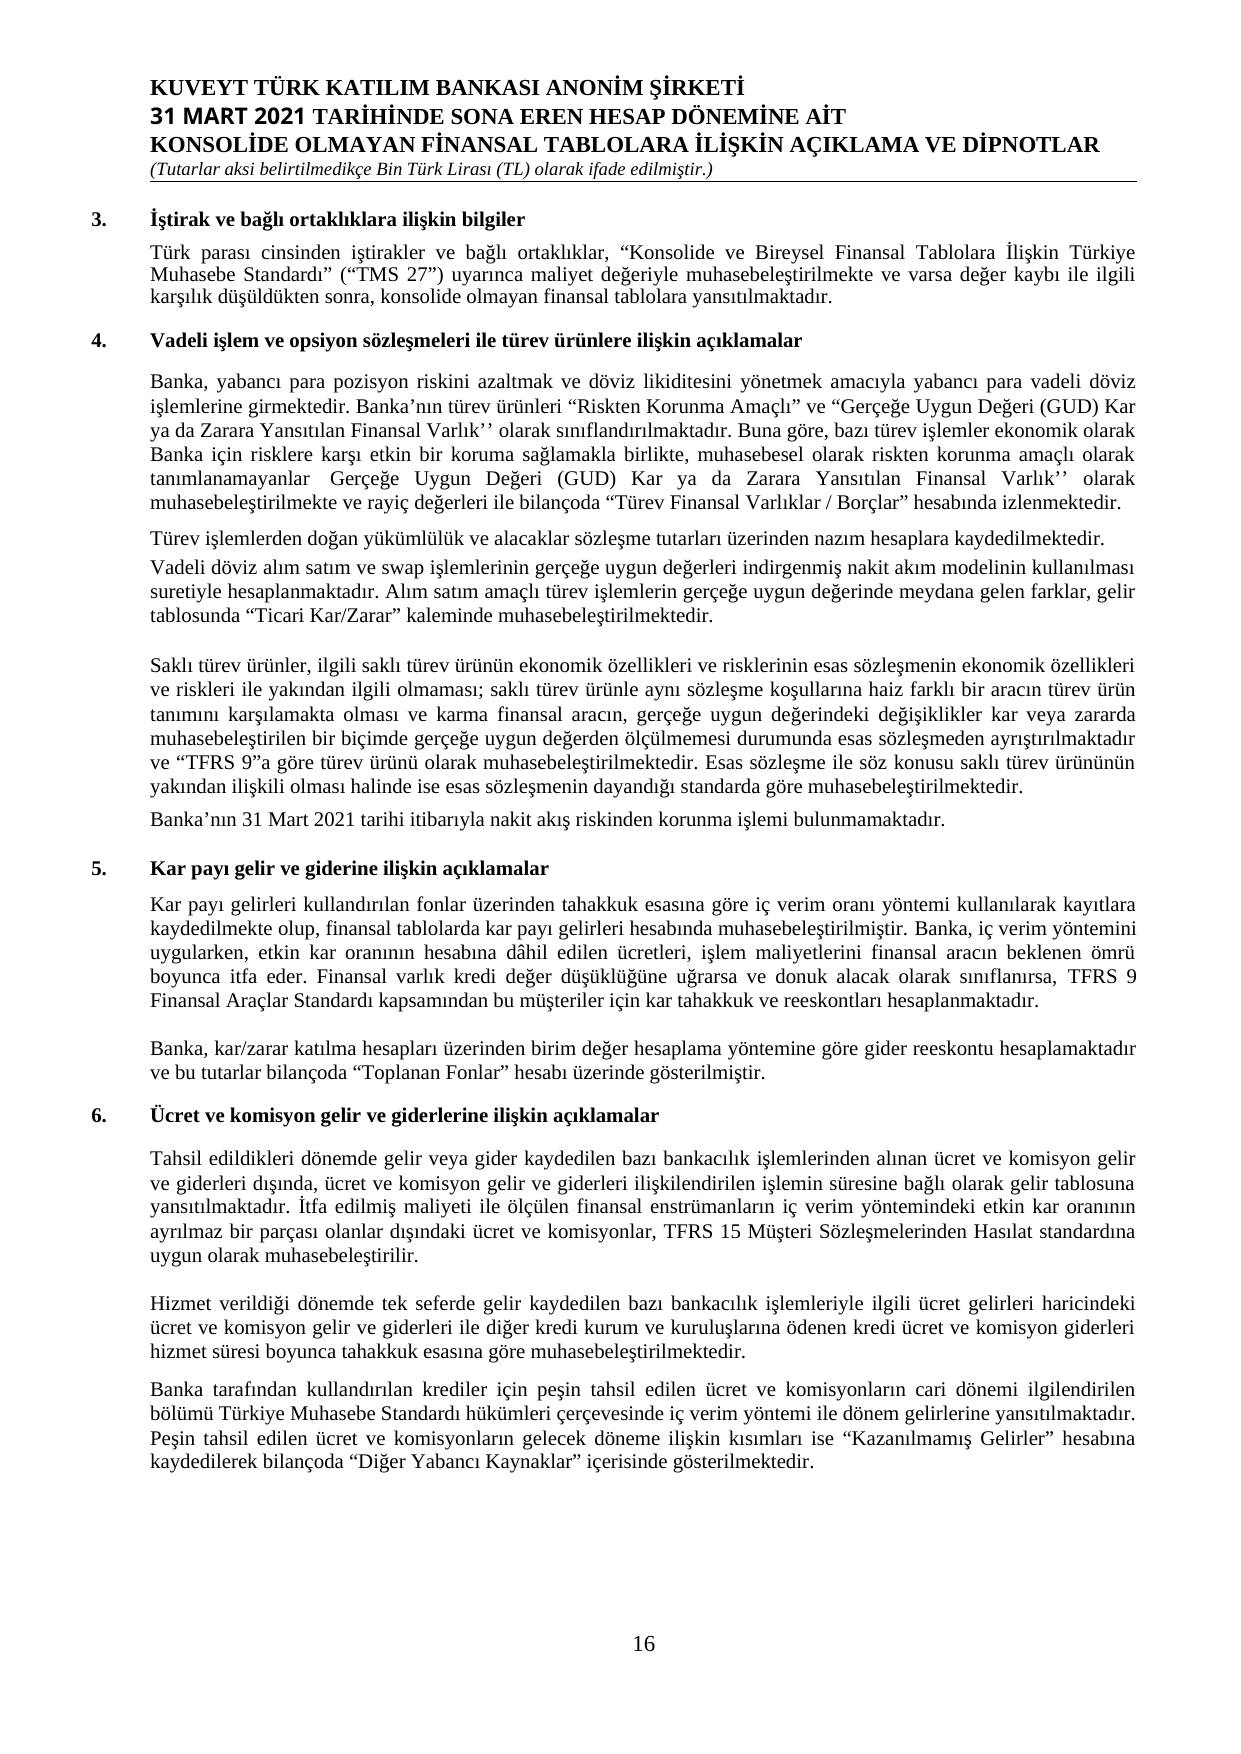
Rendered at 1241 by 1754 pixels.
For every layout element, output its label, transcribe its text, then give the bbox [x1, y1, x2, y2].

text 6. Ücret ve komisyon gelir ve giderlerine ilişkin açıklamalar [91, 1103, 1137, 1127]
text Vadeli döviz alım satım ve swap işlemlerinin gerçeğe uygun değerleri indirgenmiş nakit akım modelinin kullanılması suretiyle hesaplanmaktadır. Alım satım amaçlı türev işlemlerin gerçeğe uygun değerinde meydana gelen farklar, gelir tablosunda “Ticari Kar/Zarar” kaleminde muhasebeleştirilmektedir. [150, 555, 1137, 627]
text Saklı türev ürünler, ilgili saklı türev ürünün ekonomik özellikleri ve risklerinin esas sözleşmenin ekonomik özellikleri ve riskleri ile yakından ilgili olmaması; saklı türev ürünle aynı sözleşme koşullarına haiz farklı bir aracın türev ürün tanımını karşılamakta olması ve karma finansal aracın, gerçeğe uygun değerindeki değişiklikler kar veya zararda muhasebeleştirilen bir biçimde gerçeğe uygun değerden ölçülmemesi durumunda esas sözleşmeden ayrıştırılmaktadır ve “TFRS 9”a göre türev ürünü olarak muhasebeleştirilmektedir. Esas sözleşme ile söz konusu saklı türev ürününün yakından ilişkili olması halinde ise esas sözleşmenin dayandığı standarda göre muhasebeleştirilmektedir. [150, 653, 1137, 798]
text Banka’nın 31 Mart 2021 tarihi itibarıyla nakit akış riskinden korunma işlemi bulunmamaktadır. [150, 807, 1137, 831]
text Kar payı gelirleri kullandırılan fonlar üzerinden tahakkuk esasına göre iç verim oranı yöntemi kullanılarak kayıtlara kaydedilmekte olup, finansal tablolarda kar payı gelirleri hesabında muhasebeleştirilmiştir. Banka, iç verim yöntemini uygularken, etkin kar oranının hesabına dâhil edilen ücretleri, işlem maliyetlerini finansal aracın beklenen ömrü boyunca itfa eder. Finansal varlık kredi değer düşüklüğüne uğrarsa ve donuk alacak olarak sınıflanırsa, TFRS 9 Finansal Araçlar Standardı kapsamından bu müşteriler için kar tahakkuk ve reeskontları hesaplanmaktadır. [150, 891, 1137, 1012]
text 3. İştirak ve bağlı ortaklıklara ilişkin bilgiler [91, 207, 1137, 231]
text Türk parası cinsinden iştirakler ve bağlı ortaklıklar, “Konsolide ve Bireysel Finansal Tablolara İlişkin Türkiye Muhasebe Standardı” (“TMS 27”) uyarınca maliyet değeriyle muhasebeleştirilmekte ve varsa değer kaybı ile ilgili karşılık düşüldükten sonra, konsolide olmayan finansal tablolara yansıtılmaktadır. [150, 242, 1137, 308]
text Banka, kar/zarar katılma hesapları üzerinden birim değer hesaplama yöntemine göre gider reeskontu hesaplamaktadır ve bu tutarlar bilançoda “Toplanan Fonlar” hesabı üzerinde gösterilmiştir. [150, 1036, 1137, 1084]
text Hizmet verildiği dönemde tek seferde gelir kaydedilen bazı bankacılık işlemleriyle ilgili ücret gelirleri haricindeki ücret ve komisyon gelir ve giderleri ile diğer kredi kurum ve kuruluşlarına ödenen kredi ücret ve komisyon giderleri hizmet süresi boyunca tahakkuk esasına göre muhasebeleştirilmektedir. [150, 1291, 1137, 1363]
text 4. Vadeli işlem ve opsiyon sözleşmeleri ile türev ürünlere ilişkin açıklamalar [91, 330, 1137, 352]
text Banka, yabancı para pozisyon riskini azaltmak ve döviz likiditesini yönetmek amacıyla yabancı para vadeli döviz işlemlerine girmektedir. Banka’nın türev ürünleri “Riskten Korunma Amaçlı” ve “Gerçeğe Uygun Değeri (GUD) Kar ya da Zarara Yansıtılan Finansal Varlık’’ olarak sınıflandırılmaktadır. Buna göre, bazı türev işlemler ekonomik olarak Banka için risklere karşı etkin bir koruma sağlamakla birlikte, muhasebesel olarak riskten korunma amaçlı olarak tanımlanamayanlar Gerçeğe Uygun Değeri (GUD) Kar ya da Zarara Yansıtılan Finansal Varlık’’ olarak muhasebeleştirilmekte ve rayiç değerleri ile bilançoda “Türev Finansal Varlıklar / Borçlar” hesabında izlenmektedir. [150, 369, 1137, 514]
text Banka tarafından kullandırılan krediler için peşin tahsil edilen ücret ve komisyonların cari dönemi ilgilendirilen bölümü Türkiye Muhasebe Standardı hükümleri çerçevesinde iç verim yöntemi ile dönem gelirlerine yansıtılmaktadır. Peşin tahsil edilen ücret ve komisyonların gelecek döneme ilişkin kısımları ise “Kazanılmamış Gelirler” hesabına kaydedilerek bilançoda “Diğer Yabancı Kaynaklar” içerisinde gösterilmektedir. [150, 1377, 1137, 1473]
text Türev işlemlerden doğan yükümlülük ve alacaklar sözleşme tutarları üzerinden nazım hesaplara kaydedilmektedir. [150, 526, 1137, 550]
text Tahsil edildikleri dönemde gelir veya gider kaydedilen bazı bankacılık işlemlerinden alınan ücret ve komisyon gelir ve giderleri dışında, ücret ve komisyon gelir ve giderleri ilişkilendirilen işlemin süresine bağlı olarak gelir tablosuna yansıtılmaktadır. İtfa edilmiş maliyeti ile ölçülen finansal enstrümanların iç verim yöntemindeki etkin kar oranının ayrılmaz bir parçası olanlar dışındaki ücret ve komisyonlar, TFRS 15 Müşteri Sözleşmelerinden Hasılat standardına uygun olarak muhasebeleştirilir. [150, 1146, 1137, 1267]
text 5. Kar payı gelir ve giderine ilişkin açıklamalar [91, 855, 1137, 879]
